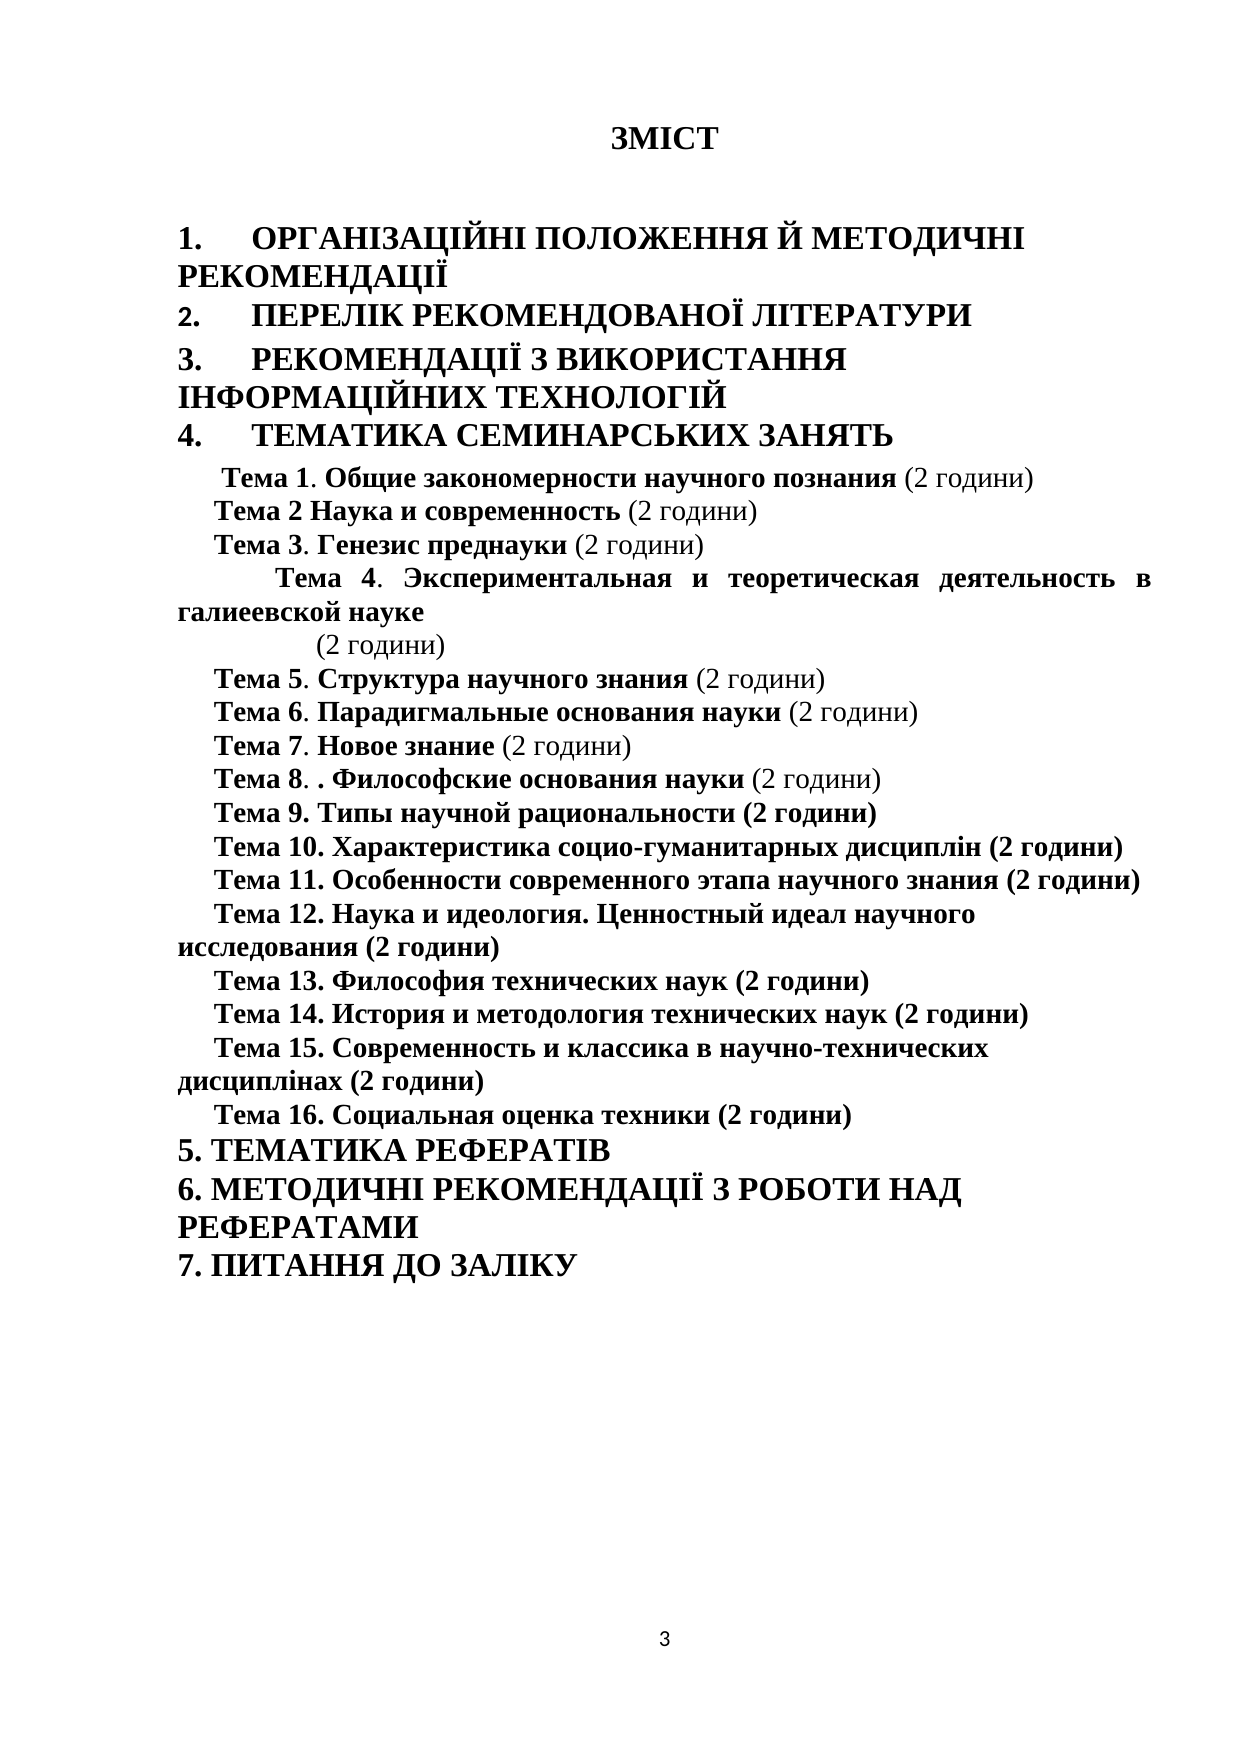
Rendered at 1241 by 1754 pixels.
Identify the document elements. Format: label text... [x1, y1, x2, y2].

text Тема 4. Экспериментальная и теоретическая деятельность в галиеевской науке [177, 560, 1152, 627]
text Тема 8. . Философские основания науки (2 години) [177, 762, 1152, 795]
text Тема 11. Особенности современного этапа научного знания (2 години) [177, 862, 1152, 896]
text 4. ТЕМАТИКА СЕМИНАРСЬКИХ ЗАНЯТЬ [177, 416, 1152, 454]
text Тема 10. Характеристика социо-гуманитарных дисциплін (2 години) [177, 829, 1152, 862]
title 1. ОРГАНІЗАЦІЙНІ ПОЛОЖЕННЯ Й МЕТОДИЧНІ РЕКОМЕНДАЦІЇ [177, 218, 1152, 295]
text Тема 5. Структура научного знания (2 години) [177, 661, 1152, 694]
text Тема 14. История и методология технических наук (2 години) [177, 996, 1152, 1030]
text 5. ТЕМАТИКА РЕФЕРАТІВ [177, 1131, 1152, 1169]
text Тема 7. Новое знание (2 години) [177, 728, 1152, 762]
text Тема 3. Генезис преднауки (2 години) [177, 527, 1152, 560]
text (2 години) [177, 627, 1152, 661]
text Тема 13. Философия технических наук (2 години) [177, 963, 1152, 996]
text Тема 1. Общие закономерности научного познания (2 години) [177, 460, 1152, 493]
text Тема 12. Наука и идеология. Ценностный идеал научного исследования (2 години) [177, 896, 1152, 963]
text 2. ПЕРЕЛІК РЕКОМЕНДОВАНОЇ ЛІТЕРАТУРИ [177, 295, 1152, 333]
text Тема 16. Социальная оценка техники (2 години) [177, 1097, 1152, 1131]
text Тема 2 Наука и современность (2 години) [177, 493, 1152, 527]
text Тема 6. Парадигмальные основания науки (2 години) [177, 694, 1152, 728]
title зміст [177, 118, 1152, 156]
title 6. МЕТОДИЧНІ РЕКОМЕНДАЦІЇ З РОБОТИ НАД РЕФЕРАТАМИ [177, 1169, 1152, 1246]
text Тема 15. Современность и классика в научно-технических дисциплінах (2 години) [177, 1030, 1152, 1097]
title 3. Рекомендації з використання Інформаційних технологій [177, 339, 1152, 416]
title 7. Питання ДО ЗАЛІКУ [177, 1246, 1152, 1284]
text Тема 9. Типы научной рациональности (2 години) [177, 795, 1152, 829]
